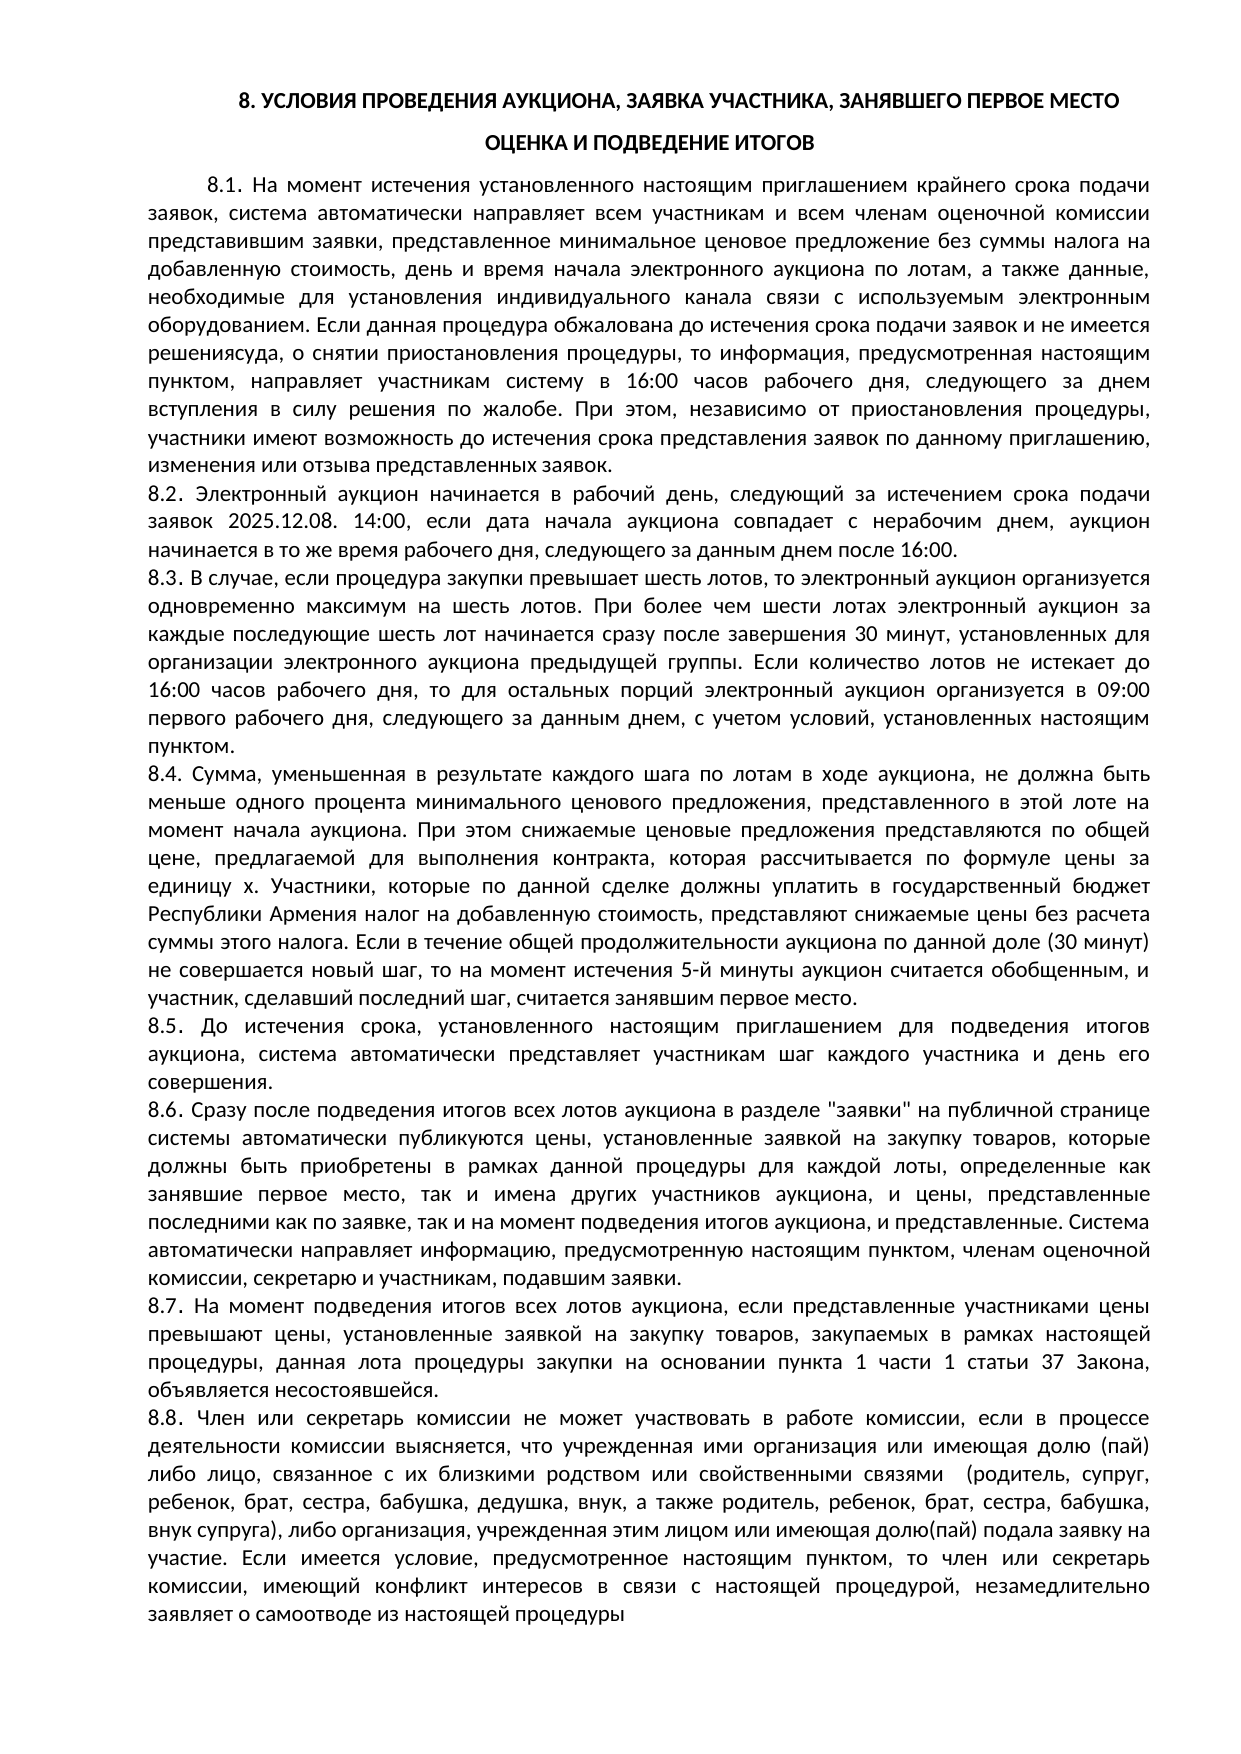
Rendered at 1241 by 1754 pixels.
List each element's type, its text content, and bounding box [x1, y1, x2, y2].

text 8.2․ Электронный аукцион начинается в рабочий день, следующий за истечением срока подачи заявок 2025.12.08. 14:00 , если дата начала аукциона совпадает с нерабочим днем, аукцион начинается в то же время рабочего дня, следующего за данным днем после 16:00. [148, 479, 1152, 563]
text 8.1․ На момент истечения установленного настоящим приглашением крайнего срока подачи заявок, система автоматически направляет всем участникам и всем членам оценочной комиссии представившим заявки, представленное минимальное ценовое предложение без суммы налога на добавленную стоимость, день и время начала электронного аукциона по лотам, а также данные, необходимые для установления индивидуального канала связи с используемым электронным оборудованием. Если данная процедура обжалована до истечения срока подачи заявок и не имеется решениясуда, о снятии приостановления процедуры, то информация, предусмотренная настоящим пунктом, направляет участникам систему в 16:00 часов рабочего дня, следующего за днем вступления в силу решения по жалобе. При этом, независимо от приостановления процедуры, участники имеют возможность до истечения срока представления заявок по данному приглашению, изменения или отзыва представленных заявок. [148, 170, 1152, 479]
text 8. УСЛОВИЯ ПРОВЕДЕНИЯ АУКЦИОНА, ЗАЯВКА УЧАСТНИКА, ЗАНЯВШЕГО ПЕРВОЕ МЕСТО ОЦЕНКА И ПОДВЕДЕНИЕ ИТОГОВ [148, 86, 1152, 156]
text 8.8․ Член или секретарь комиссии не может участвовать в работе комиссии, если в процессе деятельности комиссии выясняется, что учрежденная ими организация или имеющая долю (пай) либо лицо, связанное с их близкими родством или свойственными связями (родитель, супруг, ребенок, брат, сестра, бабушка, дедушка, внук, а также родитель, ребенок, брат, сестра, бабушка, внук супруга), либо организация, учрежденная этим лицом или имеющая долю(пай) подала заявку на участие. Если имеется условие, предусмотренное настоящим пунктом, то член или секретарь комиссии, имеющий конфликт интересов в связи с настоящей процедурой, незамедлительно заявляет о самоотводе из настоящей процедуры [148, 1403, 1152, 1627]
text 8.5․ До истечения срока, установленного настоящим приглашением для подведения итогов аукциона, система автоматически представляет участникам шаг каждого участника и день его совершения. [148, 1011, 1152, 1095]
text 8.6․ Сразу после подведения итогов всех лотов аукциона в разделе "заявки" на публичной странице системы автоматически публикуются цены, установленные заявкой на закупку товаров, которые должны быть приобретены в рамках данной процедуры для каждой лоты, определенные как занявшие первое место, так и имена других участников аукциона, и цены, представленные последними как по заявке, так и на момент подведения итогов аукциона, и представленные. Система автоматически направляет информацию, предусмотренную настоящим пунктом, членам оценочной комиссии, секретарю и участникам, подавшим заявки. [148, 1095, 1152, 1291]
text 8.3․ В случае, если процедура закупки превышает шесть лотов, то электронный аукцион организуется одновременно максимум на шесть лотов. При более чем шести лотах электронный аукцион за каждые последующие шесть лот начинается сразу после завершения 30 минут, установленных для организации электронного аукциона предыдущей группы. Если количество лотов не истекает до 16:00 часов рабочего дня, то для остальных порций электронный аукцион организуется в 09:00 первого рабочего дня, следующего за данным днем, с учетом условий, установленных настоящим пунктом. [148, 563, 1152, 759]
text 8.4. Сумма, уменьшенная в результате каждого шага по лотам в ходе аукциона, не должна быть меньше одного процента минимального ценового предложения, представленного в этой лоте на момент начала аукциона. При этом снижаемые ценовые предложения представляются по общей цене, предлагаемой для выполнения контракта, которая рассчитывается по формуле цены за единицу x. Участники, которые по данной сделке должны уплатить в государственный бюджет Республики Армения налог на добавленную стоимость, представляют снижаемые цены без расчета суммы этого налога. Если в течение общей продолжительности аукциона по данной доле (30 минут) не совершается новый шаг, то на момент истечения 5-й минуты аукцион считается обобщенным, и участник, сделавший последний шаг, считается занявшим первое место. [148, 759, 1152, 1011]
text 8.7․ На момент подведения итогов всех лотов аукциона, если представленные участниками цены превышают цены, установленные заявкой на закупку товаров, закупаемых в рамках настоящей процедуры, данная лота процедуры закупки на основании пункта 1 части 1 статьи 37 Закона, объявляется несостоявшейся. [148, 1291, 1152, 1403]
